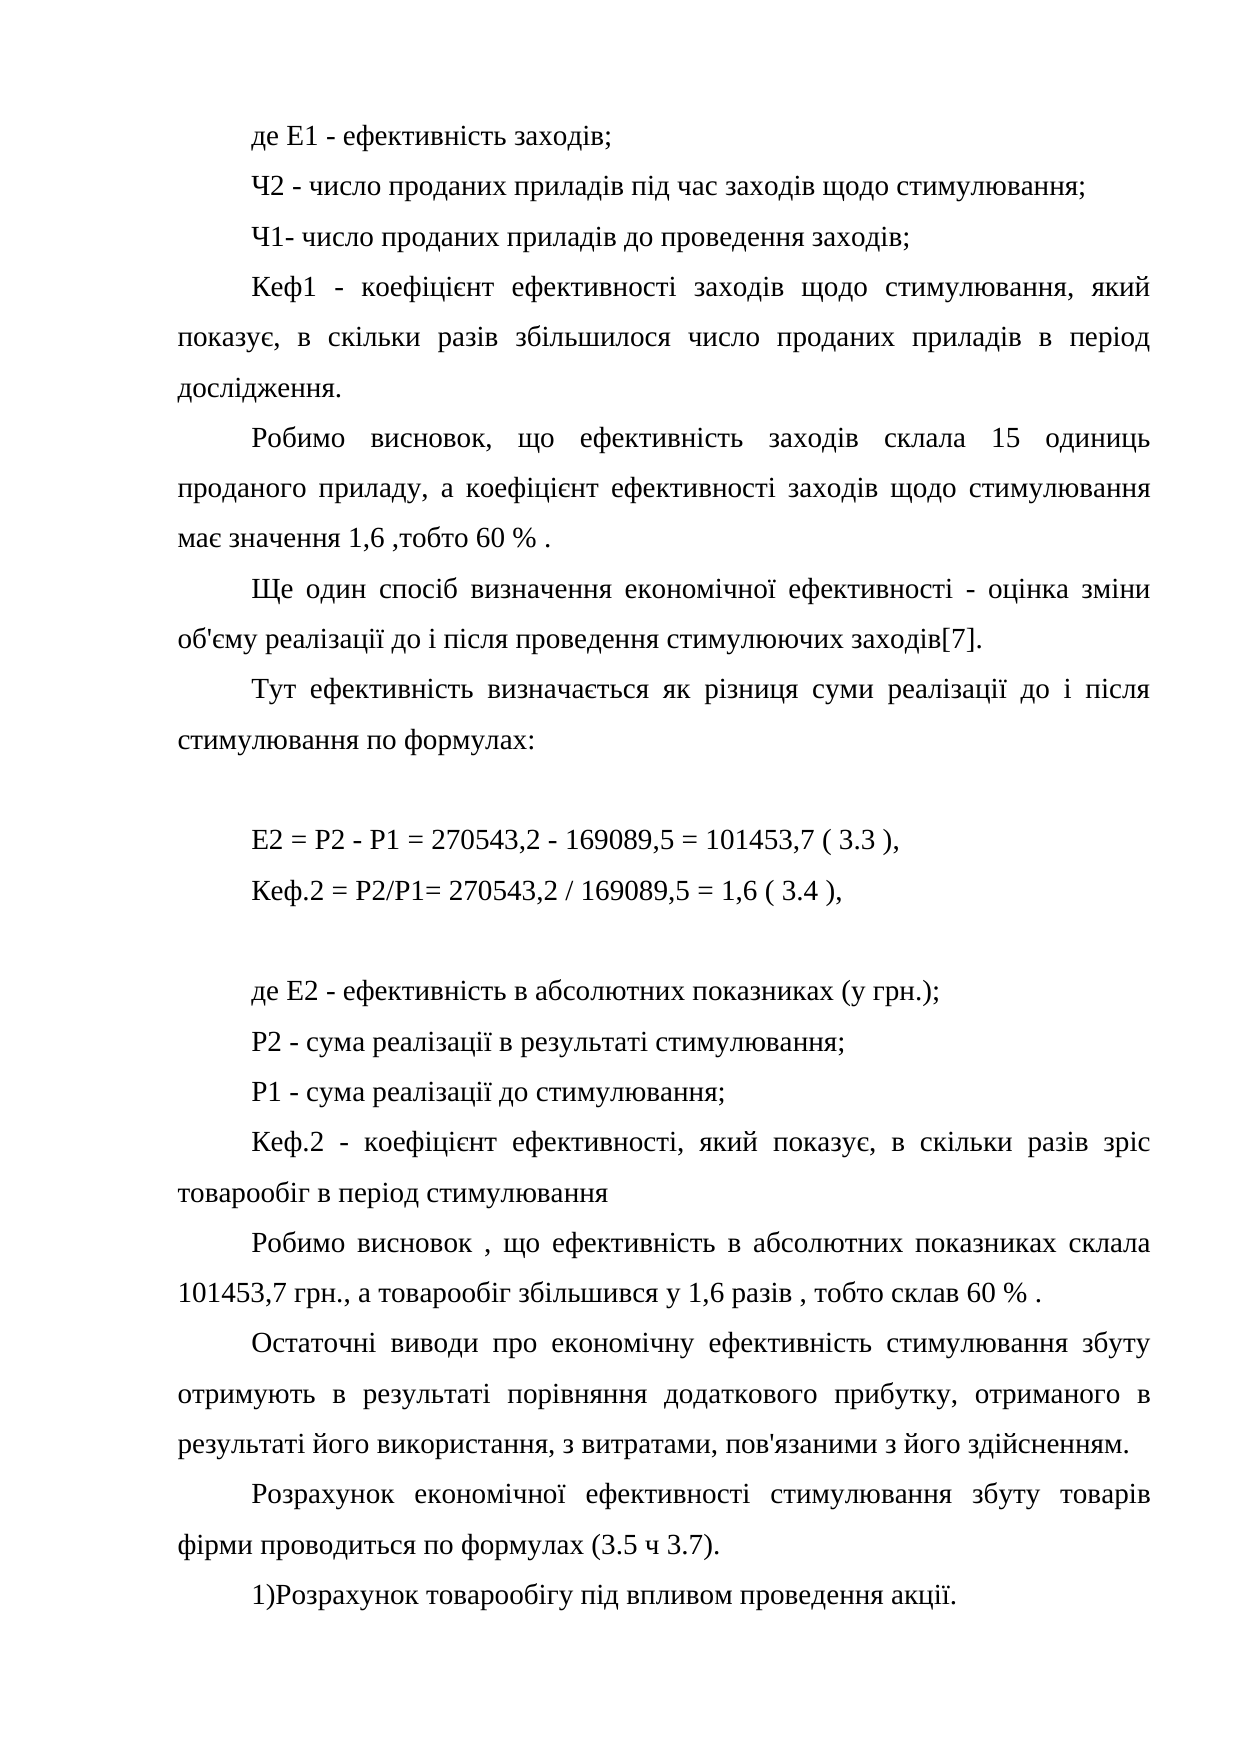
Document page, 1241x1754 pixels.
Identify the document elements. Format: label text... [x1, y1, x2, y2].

text Робимо висновок , що ефективність в абсолютних показниках склала 101453,7 грн., а товарообіг збільшився у 1,6 разів , тобто склав 60 % . [177, 1225, 1152, 1309]
text Е2 = Р2 - Р1 = 270543,2 - 169089,5 = 101453,7 ( 3.3 ), [177, 822, 1152, 856]
text Розрахунок економічної ефективності стимулювання збуту товарів фірми проводиться по формулах (3.5 ч 3.7). [177, 1477, 1152, 1560]
text Тут ефективність визначається як різниця суми реалізації до і після стимулювання по формулах: [177, 672, 1152, 755]
text Ще один спосіб визначення економічної ефективності - оцінка зміни об'єму реалізації до і після проведення стимулюючих заходів[7]. [177, 571, 1152, 655]
text де Е1 - ефективність заходів; [177, 118, 1152, 152]
text де Е2 - ефективність в абсолютних показниках (у грн.); [177, 973, 1152, 1007]
text Кеф.2 = Р2/Р1= 270543,2 / 169089,5 = 1,6 ( 3.4 ), [177, 873, 1152, 906]
text Р2 - сума реалізації в результаті стимулювання; [177, 1024, 1152, 1057]
text Ч1- число проданих приладів до проведення заходів; [177, 219, 1152, 252]
text Р1 - сума реалізації до стимулювання; [177, 1074, 1152, 1108]
text Остаточні виводи про економічну ефективність стимулювання збуту отримують в результаті порівняння додаткового прибутку, отриманого в результаті його використання, з витратами, пов'язаними з його здійсненням. [177, 1326, 1152, 1460]
text 1)Розрахунок товарообігу під впливом проведення акції. [177, 1577, 1152, 1611]
text Кеф1 - коефіцієнт ефективності заходів щодо стимулювання, який показує, в скільки разів збільшилося число проданих приладів в період дослідження. [177, 269, 1152, 403]
text Робимо висновок, що ефективність заходів склала 15 одиниць проданого приладу, а коефіцієнт ефективності заходів щодо стимулювання має значення 1,6 ,тобто 60 % . [177, 420, 1152, 554]
text Кеф.2 - коефіцієнт ефективності, який показує, в скільки разів зріс товарообіг в період стимулювання [177, 1124, 1152, 1208]
text Ч2 - число проданих приладів під час заходів щодо стимулювання; [177, 168, 1152, 202]
